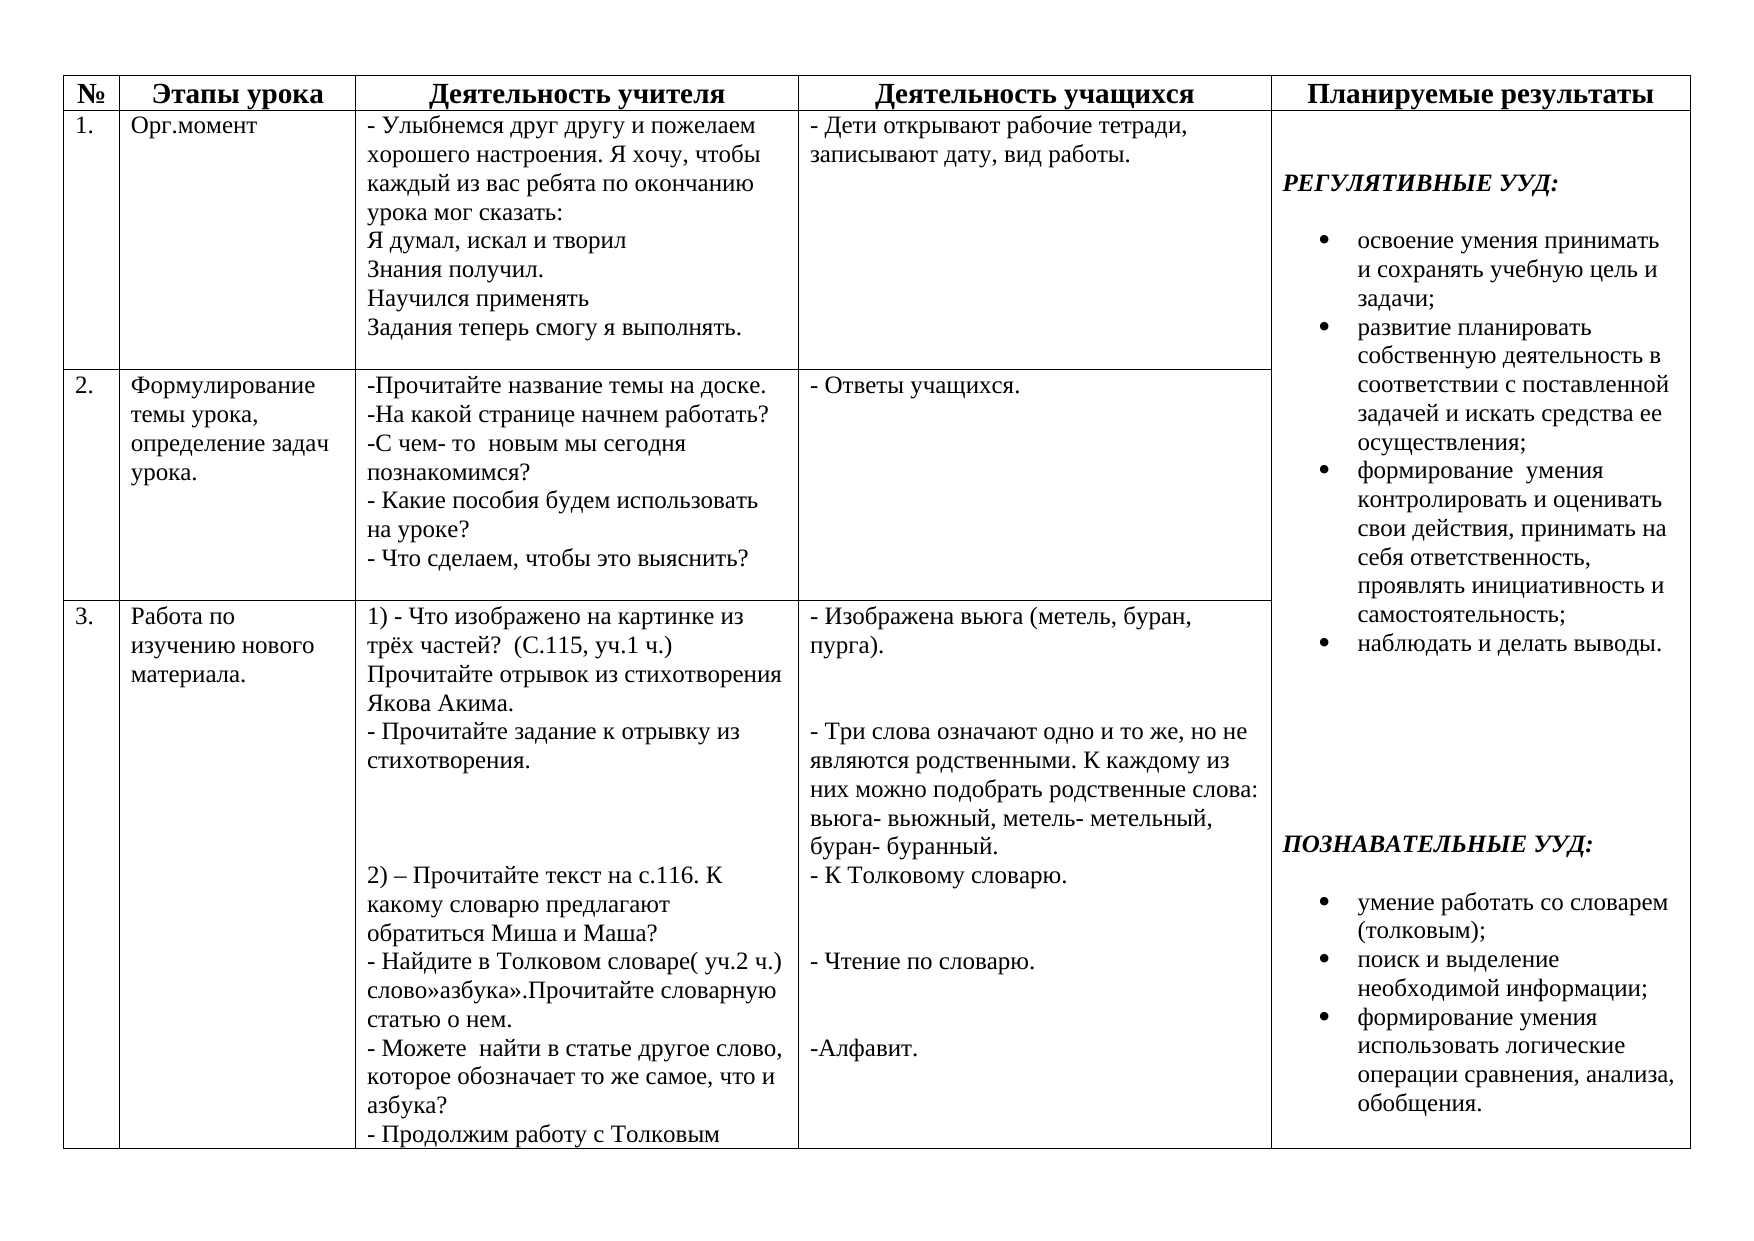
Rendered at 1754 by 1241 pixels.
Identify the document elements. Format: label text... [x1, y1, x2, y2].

table_cell - Ответы учащихся. [799, 370, 1271, 600]
table_cell 3. [64, 601, 119, 1148]
table_cell -Прочитайте название темы на доске. -На какой странице начнем работать? -С чем- то новым мы сегодня познакомимся? - Какие пособия будем использовать на уроке? - Что сделаем, чтобы это выяснить? [356, 370, 798, 600]
table_header Планируемые результаты [1272, 76, 1690, 109]
table_cell - Дети открывают рабочие тетради, записывают дату, вид работы. [799, 111, 1271, 369]
table_cell Орг.момент [120, 111, 355, 369]
table_cell Формулирование темы урока, определение задач урока. [120, 370, 355, 600]
table_header Деятельность учащихся [799, 76, 1271, 109]
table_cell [799, 601, 1271, 1148]
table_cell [120, 601, 355, 1148]
table_cell 2. [64, 370, 119, 600]
table_cell 1. [64, 111, 119, 369]
table_cell РЕГУЛЯТИВНЫЕ УУД: освоение умения принимать и сохранять учебную цель и задачи; развитие планировать собственную деятельность в соответствии с поставленной задачей и искать средства ее осуществления; формирование умения контролировать и оценивать свои действия, принимать на себя ответственность, проявлять инициативность и самостоятельность; наблюдать и делать выводы. ПОЗНАВАТЕЛЬНЫЕ УУД: умение работать со словарем (толковым); поиск и выделение необходимой информации; формирование умения использовать логические операции сравнения, анализа, обобщения. КОММУНИКАТИВНЫЕ УУД: формирование умения сотрудничать с учителем и сверстниками при решении учебных задач; принимать на себя ответственность за результат своих действий; уметь излагать свое мнение и аргументировать свою точку зрения, принимать другое мнение и позицию; способствовать созданию эмоционально положительной основы для развития коммуникативных способностей и навыков коллективного сотрудничества. ЛИЧНОСТНЫЕ УУД: умение осознавать трудности и стремление к их преодолению. [1272, 111, 1690, 1148]
table_header Деятельность учителя [356, 76, 798, 109]
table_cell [356, 601, 798, 1148]
table_header Этапы урока [120, 76, 355, 109]
table_header № [64, 76, 119, 109]
table_cell - Улыбнемся друг другу и пожелаем хорошего настроения. Я хочу, чтобы каждый из вас ребята по окончанию урока мог сказать: Я думал, искал и творил Знания получил. Научился применять Задания теперь смогу я выполнять. [356, 111, 798, 369]
